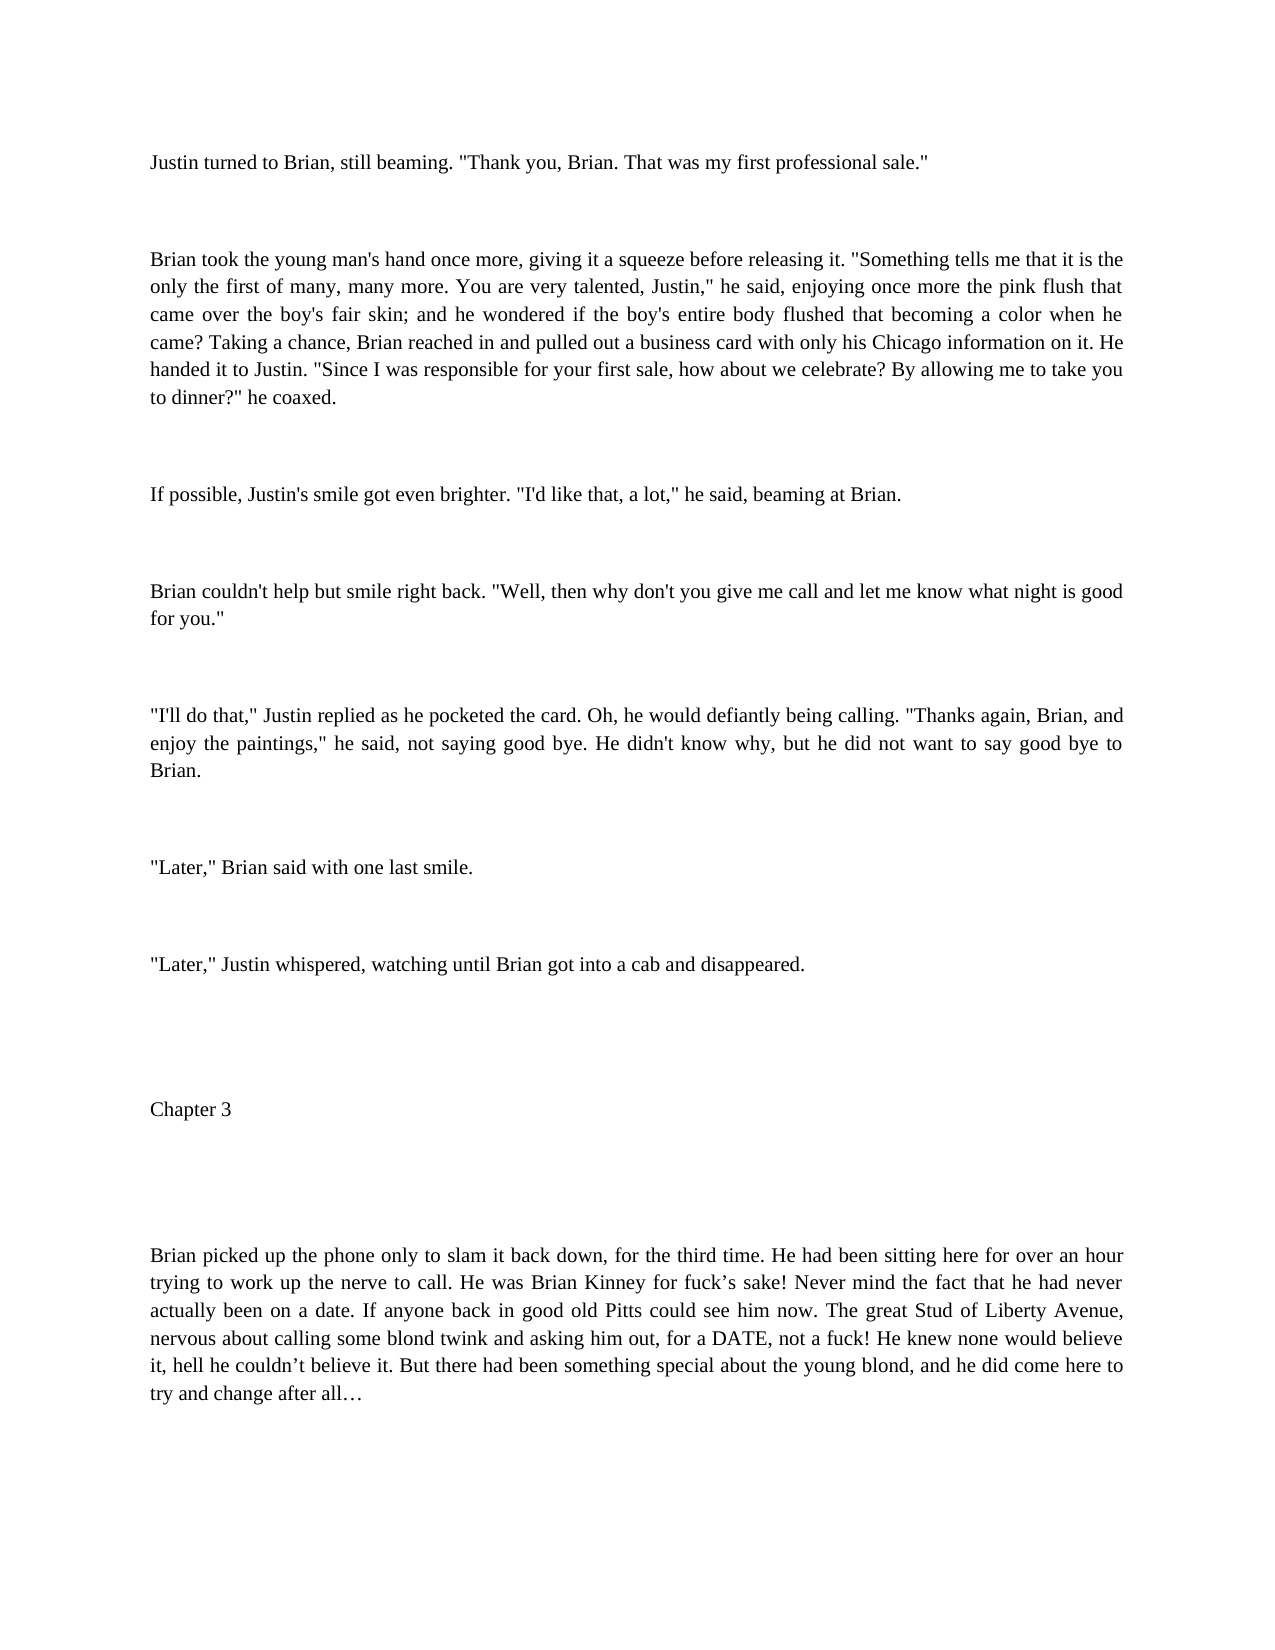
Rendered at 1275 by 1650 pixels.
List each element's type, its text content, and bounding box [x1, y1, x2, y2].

text "I'll do that," Justin replied as he pocketed the card. Oh, he would defiantly being calling. "Thanks again, Brian, and enjoy the paintings," he said, not saying good bye. He didn't know why, but he did not want to say good bye to Brian. [150, 703, 1125, 782]
text Justin turned to Brian, still beaming. "Thank you, Brian. That was my first professional sale." [150, 150, 1125, 174]
text If possible, Justin's smile got even brighter. "I'd like that, a lot," he said, beaming at Brian. [150, 482, 1125, 506]
text Brian took the young man's hand once more, giving it a squeeze before releasing it. "Something tells me that it is the only the first of many, many more. You are very talented, Justin," he said, enjoying once more the pink flush that came over the boy's fair skin; and he wondered if the boy's entire body flushed that becoming a color when he came? Taking a chance, Brian reached in and pulled out a business card with only his Chicago information on it. He handed it to Justin. "Since I was responsible for your first sale, how about we celebrate? By allowing me to take you to dinner?" he coaxed. [150, 247, 1125, 409]
text Brian couldn't help but smile right back. "Well, then why don't you give me call and let me know what night is good for you." [150, 579, 1125, 630]
text Brian picked up the phone only to slam it back down, for the third time. He had been sitting here for over an hour trying to work up the nerve to call. He was Brian Kinney for fuck’s sake! Never mind the fact that he had never actually been on a date. If anyone back in good old Pitts could see him now. The great Stud of Liberty Avenue, nervous about calling some blond twink and asking him out, for a DATE, not a fuck! He knew none would believe it, hell he couldn’t believe it. But there had been something special about the young blond, and he did come here to try and change after all… [150, 1243, 1125, 1405]
text Chapter 3 [150, 1097, 1125, 1121]
text "Later," Justin whispered, watching until Brian got into a cab and disappeared. [150, 952, 1125, 976]
text "Later," Brian said with one last smile. [150, 855, 1125, 879]
